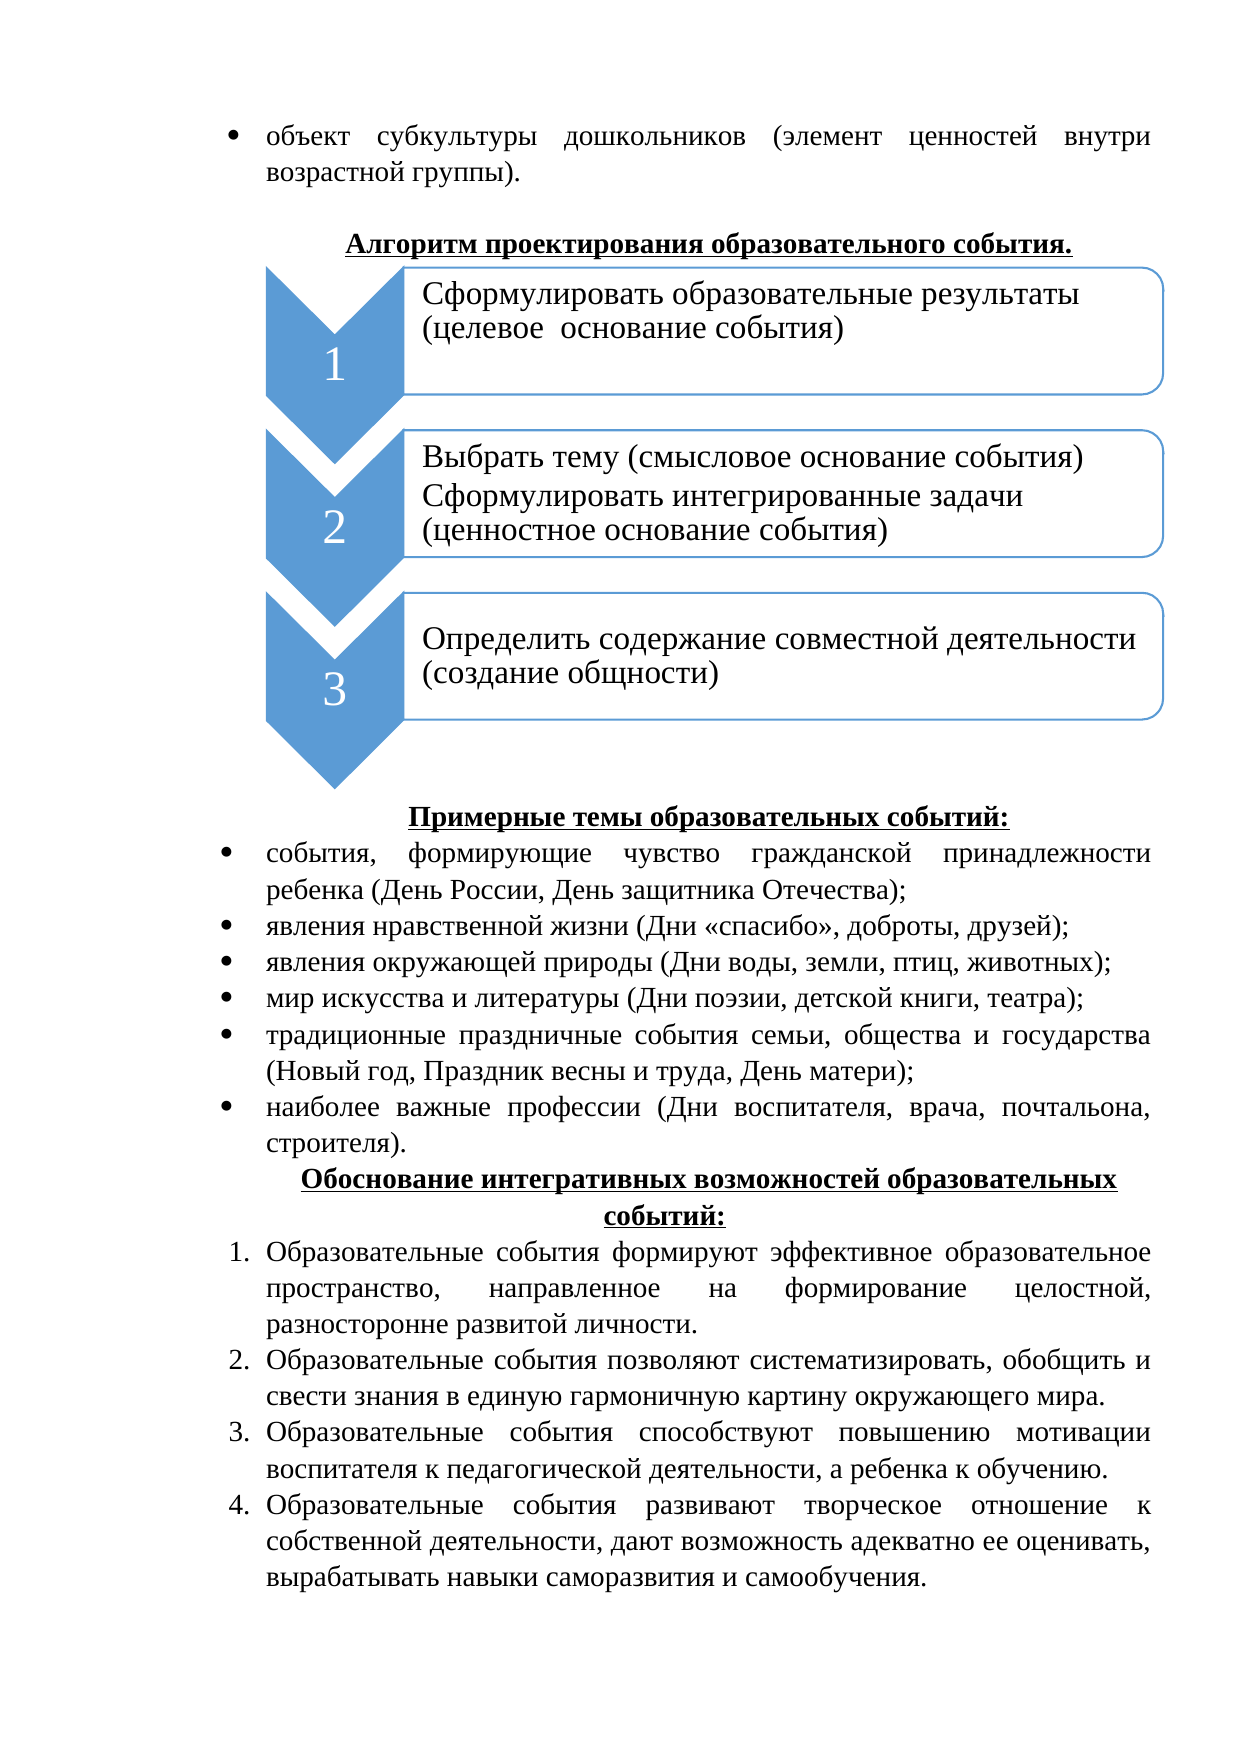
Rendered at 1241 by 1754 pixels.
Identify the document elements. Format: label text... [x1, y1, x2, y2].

list явления окружающей природы (Дни воды, земли, птиц, животных); [221, 944, 1152, 978]
list Образовательные события позволяют систематизировать, обобщить и свести знания в единую гармоничную картину окружающего мира. [228, 1342, 1152, 1412]
text Примерные темы образовательных событий: [177, 799, 1152, 833]
list явления нравственной жизни (Дни «спасибо», доброты, друзей); [221, 908, 1152, 942]
list события, формирующие чувство гражданской принадлежности ребенка (День России, День защитника Отечества); [221, 836, 1152, 905]
list Образовательные события развивают творческое отношение к собственной деятельности, дают возможность адекватно ее оценивать, вырабатывать навыки саморазвития и самообучения. [228, 1487, 1152, 1593]
list Образовательные события способствуют повышению мотивации воспитателя к педагогической деятельности, а ребенка к обучению. [228, 1414, 1152, 1484]
list объект субкультуры дошкольников (элемент ценностей внутри возрастной группы). [228, 118, 1152, 188]
text Алгоритм проектирования образовательного события. [177, 227, 1152, 260]
list Образовательные события формируют эффективное образовательное пространство, направленное на формирование целостной, разносторонне развитой личности. [228, 1234, 1152, 1340]
list мир искусства и литературы (Дни поэзии, детской книги, театра); [221, 981, 1152, 1014]
list традиционные праздничные события семьи, общества и государства (Новый год, Праздник весны и труда, День матери); [221, 1017, 1152, 1087]
text Обоснование интегративных возможностей образовательных событий: [177, 1162, 1152, 1231]
list наиболее важные профессии (Дни воспитателя, врача, почтальона, строителя). [221, 1089, 1152, 1159]
